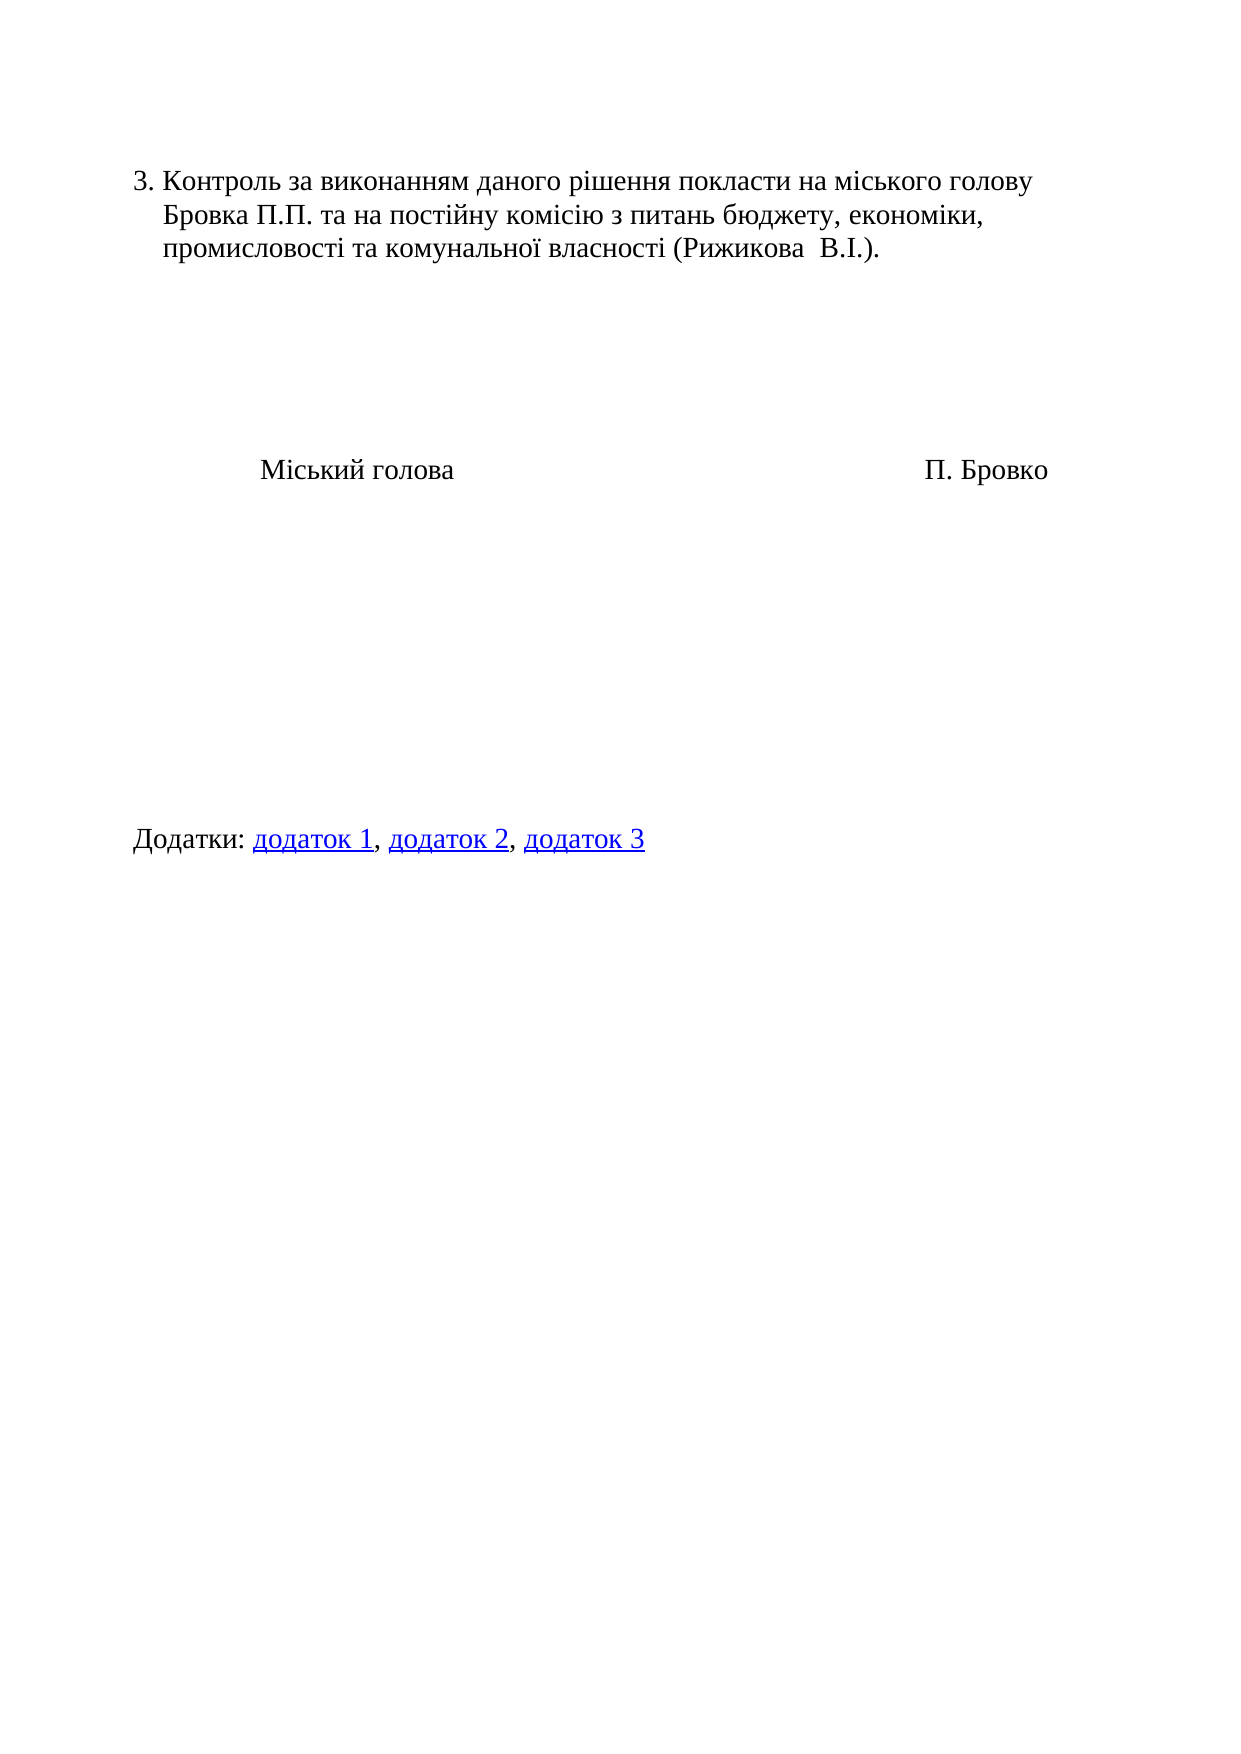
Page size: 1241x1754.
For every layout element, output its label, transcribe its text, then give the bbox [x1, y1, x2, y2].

text 3. Контроль за виконанням даного рішення покласти на міського голову [133, 164, 1137, 197]
text Бровка П.П. та на постійну комісію з питань бюджету, економіки, [133, 197, 1137, 231]
text Міський голова П. Бровко [133, 452, 1137, 486]
text Додатки: додаток 1, додаток 2, додаток 3 [133, 821, 1137, 855]
text промисловості та комунальної власності (Рижикова В.І.). [133, 231, 1137, 264]
